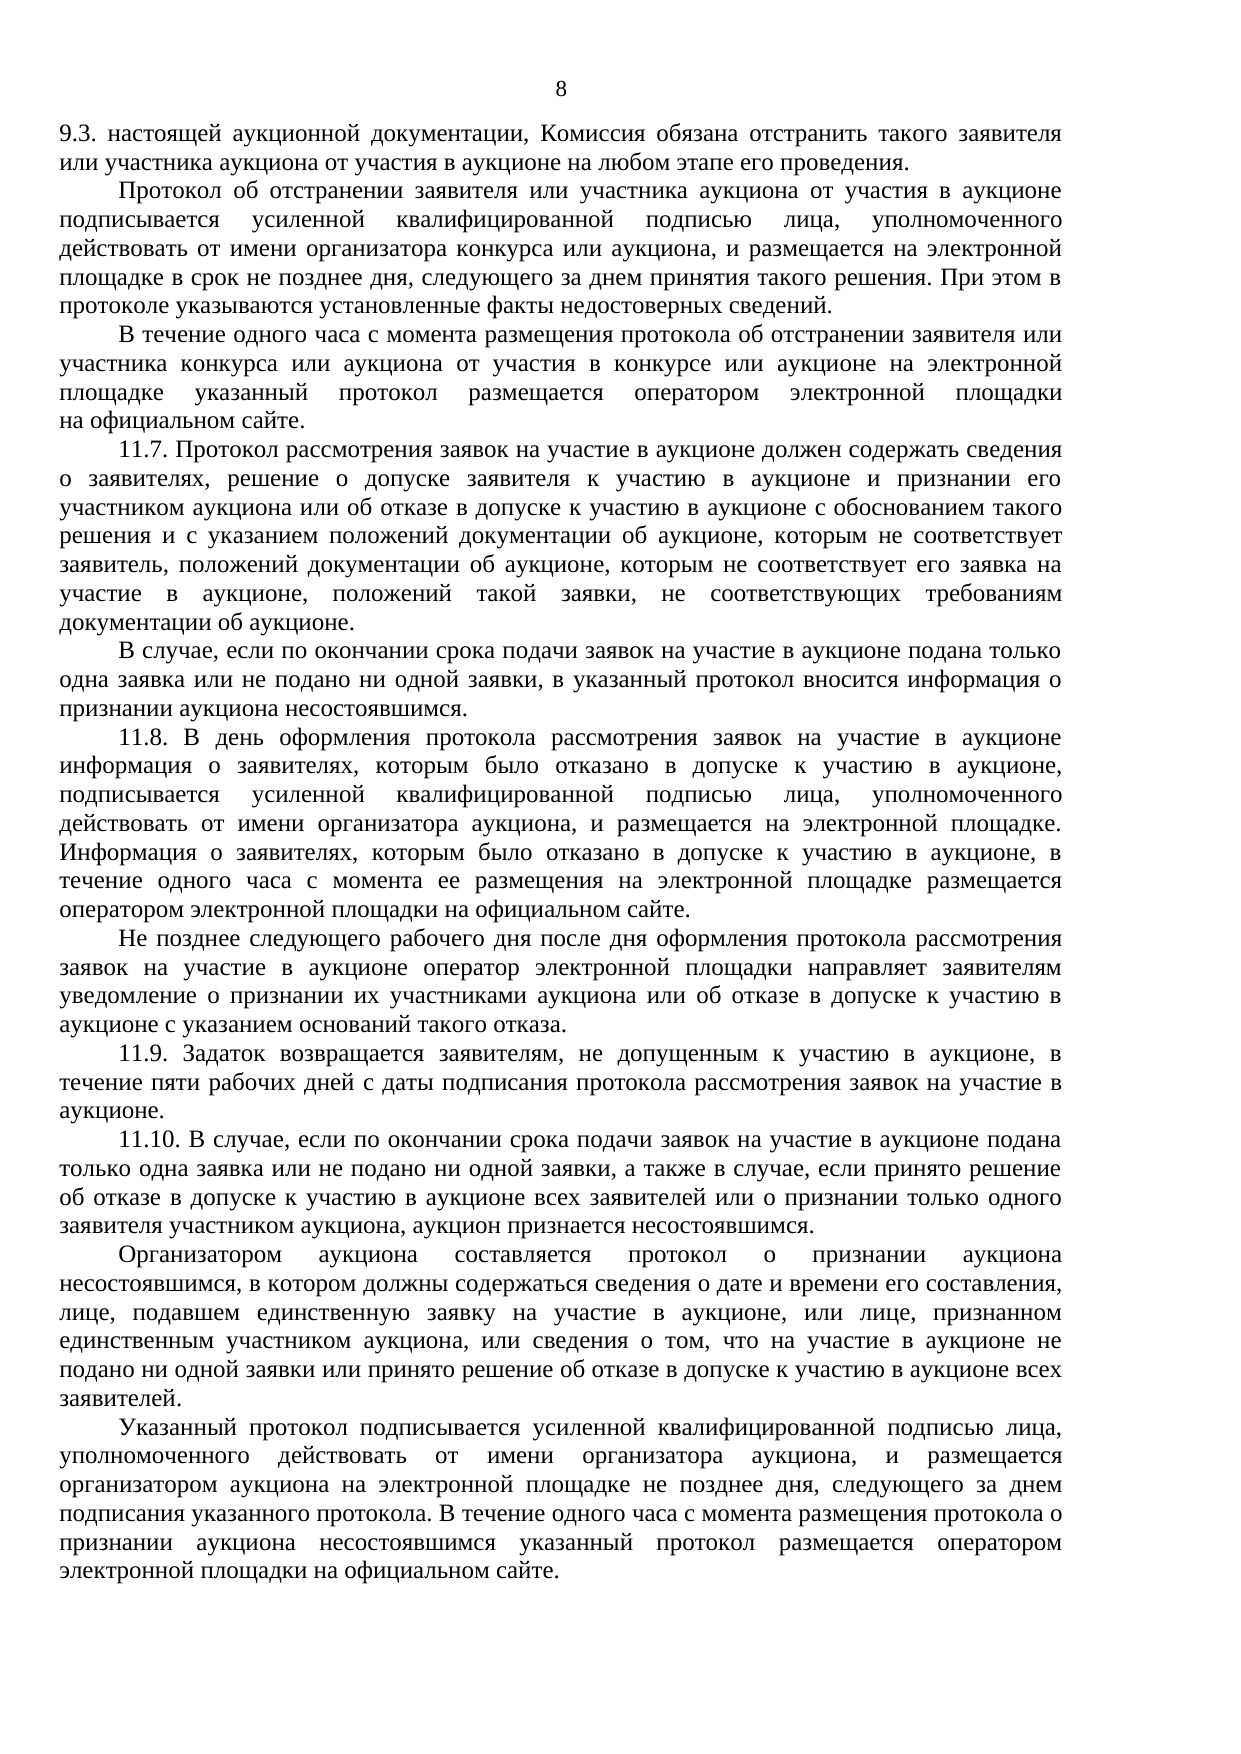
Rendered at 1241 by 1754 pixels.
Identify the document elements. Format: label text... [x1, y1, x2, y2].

text 11.9. Задаток возвращается заявителям, не допущенным к участию в аукционе, в течение пяти рабочих дней с даты подписания протокола рассмотрения заявок на участие в аукционе. [59, 1038, 1063, 1124]
text 11.7. Протокол рассмотрения заявок на участие в аукционе должен содержать сведения о заявителях, решение о допуске заявителя к участию в аукционе и признании его участником аукциона или об отказе в допуске к участию в аукционе с обоснованием такого решения и с указанием положений документации об аукционе, которым не соответствует заявитель, положений документации об аукционе, которым не соответствует его заявка на участие в аукционе, положений такой заявки, не соответствующих требованиям документации об аукционе. [59, 434, 1063, 636]
text В случае, если по окончании срока подачи заявок на участие в аукционе подана только одна заявка или не подано ни одной заявки, в указанный протокол вносится информация о признании аукциона несостоявшимся. [59, 636, 1063, 722]
text Протокол об отстранении заявителя или участника аукциона от участия в аукционе подписывается усиленной квалифицированной подписью лица, уполномоченного действовать от имени организатора конкурса или аукциона, и размещается на электронной площадке в срок не позднее дня, следующего за днем принятия такого решения. При этом в протоколе указываются установленные факты недостоверных сведений. [59, 176, 1063, 319]
text Не позднее следующего рабочего дня после дня оформления протокола рассмотрения заявок на участие в аукционе оператор электронной площадки направляет заявителям уведомление о признании их участниками аукциона или об отказе в допуске к участию в аукционе с указанием оснований такого отказа. [59, 923, 1063, 1038]
text 11.8. В день оформления протокола рассмотрения заявок на участие в аукционе информация о заявителях, которым было отказано в допуске к участию в аукционе, подписывается усиленной квалифицированной подписью лица, уполномоченного действовать от имени организатора аукциона, и размещается на электронной площадке. Информация о заявителях, которым было отказано в допуске к участию в аукционе, в течение одного часа с момента ее размещения на электронной площадке размещается оператором электронной площадки на официальном сайте. [59, 722, 1063, 923]
text Указанный протокол подписывается усиленной квалифицированной подписью лица, уполномоченного действовать от имени организатора аукциона, и размещается организатором аукциона на электронной площадке не позднее дня, следующего за днем подписания указанного протокола. В течение одного часа с момента размещения протокола о признании аукциона несостоявшимся указанный протокол размещается оператором электронной площадки на официальном сайте. [59, 1412, 1063, 1584]
text 11.10. В случае, если по окончании срока подачи заявок на участие в аукционе подана только одна заявка или не подано ни одной заявки, а также в случае, если принято решение об отказе в допуске к участию в аукционе всех заявителей или о признании только одного заявителя участником аукциона, аукцион признается несостоявшимся. [59, 1124, 1063, 1239]
text В течение одного часа с момента размещения протокола об отстранении заявителя или участника конкурса или аукциона от участия в конкурсе или аукционе на электронной площадке указанный протокол размещается оператором электронной площадки на официальном сайте. [59, 319, 1063, 434]
text Организатором аукциона составляется протокол о признании аукциона несостоявшимся, в котором должны содержаться сведения о дате и времени его составления, лице, подавшем единственную заявку на участие в аукционе, или лице, признанном единственным участником аукциона, или сведения о том, что на участие в аукционе не подано ни одной заявки или принято решение об отказе в допуске к участию в аукционе всех заявителей. [59, 1239, 1063, 1412]
